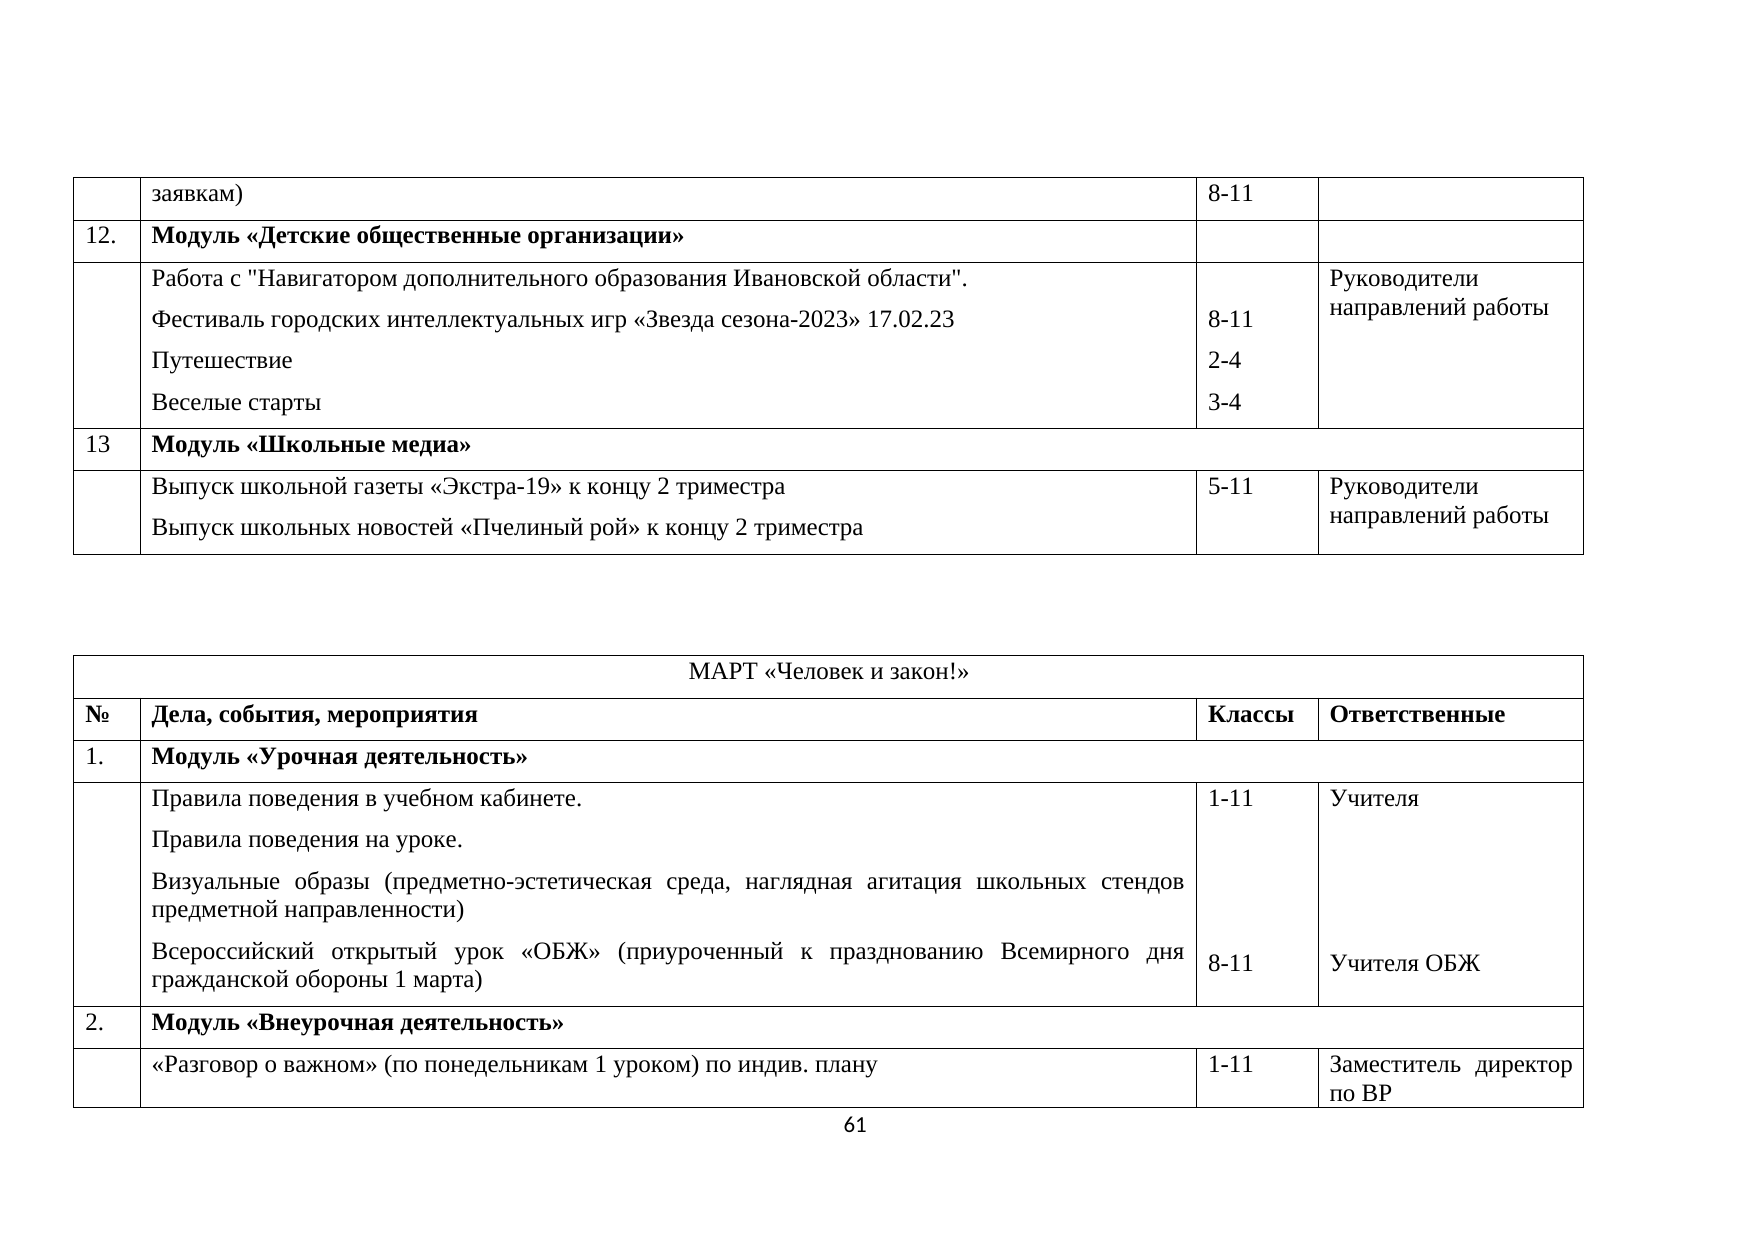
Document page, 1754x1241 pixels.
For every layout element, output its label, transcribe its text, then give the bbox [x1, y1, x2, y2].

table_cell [1319, 178, 1583, 219]
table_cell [141, 1049, 1196, 1107]
table_cell Работа с "Навигатором дополнительного образования Ивановской области". Фестиваль городских интеллектуальных игр «Звезда сезона-2023» 17.02.23 Путешествие Веселые старты [141, 263, 1196, 428]
table_cell Ответственные [1319, 699, 1583, 740]
table_cell Модуль «Детские общественные организации» [141, 221, 1196, 262]
table_cell Учителя Учителя ОБЖ [1319, 783, 1583, 1006]
table_cell 13 [74, 429, 140, 470]
table_cell Дела, события, мероприятия [141, 699, 1196, 740]
table_cell 12. [74, 221, 140, 262]
table_cell [1319, 221, 1583, 262]
table_cell Правила поведения в учебном кабинете. Правила поведения на уроке. Визуальные образы (предметно-эстетическая среда, наглядная агитация школьных стендов предметной направленности) Всероссийский открытый урок «ОБЖ» (приуроченный к празднованию Всемирного дня гражданской обороны 1 марта) [141, 783, 1196, 1006]
table_cell Классы [1197, 699, 1318, 740]
table_cell Модуль «Урочная деятельность» [141, 741, 1583, 782]
table_cell Модуль «Школьные медиа» [141, 429, 1583, 470]
table_cell № [74, 699, 140, 740]
table_cell 5-11 [1197, 471, 1318, 554]
table_cell 1-11 8-11 [1197, 783, 1318, 1006]
table_cell 8-11 2-4 3-4 [1197, 263, 1318, 428]
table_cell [141, 178, 1196, 219]
table_cell [74, 178, 140, 219]
table_cell Выпуск школьной газеты «Экстра-19» к концу 2 триместра Выпуск школьных новостей «Пчелиный рой» к концу 2 триместра [141, 471, 1196, 554]
table_cell [1197, 221, 1318, 262]
table_cell 8-11 1-4 5-7 8-11 [1197, 178, 1318, 219]
table_cell [74, 471, 140, 554]
table_header МАРТ «Человек и закон!» [74, 656, 1583, 698]
table_cell Руководители направлений работы [1319, 471, 1583, 554]
table_cell 2. [74, 1007, 140, 1048]
table_cell [74, 783, 140, 1006]
table_cell Руководители направлений работы [1319, 263, 1583, 428]
table_cell 1-11 5-9 [1197, 1049, 1318, 1107]
table_cell 1. [74, 741, 140, 782]
table_cell Модуль «Внеурочная деятельность» [141, 1007, 1583, 1048]
table_cell [74, 263, 140, 428]
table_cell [1319, 1049, 1583, 1107]
table_cell [74, 1049, 140, 1107]
